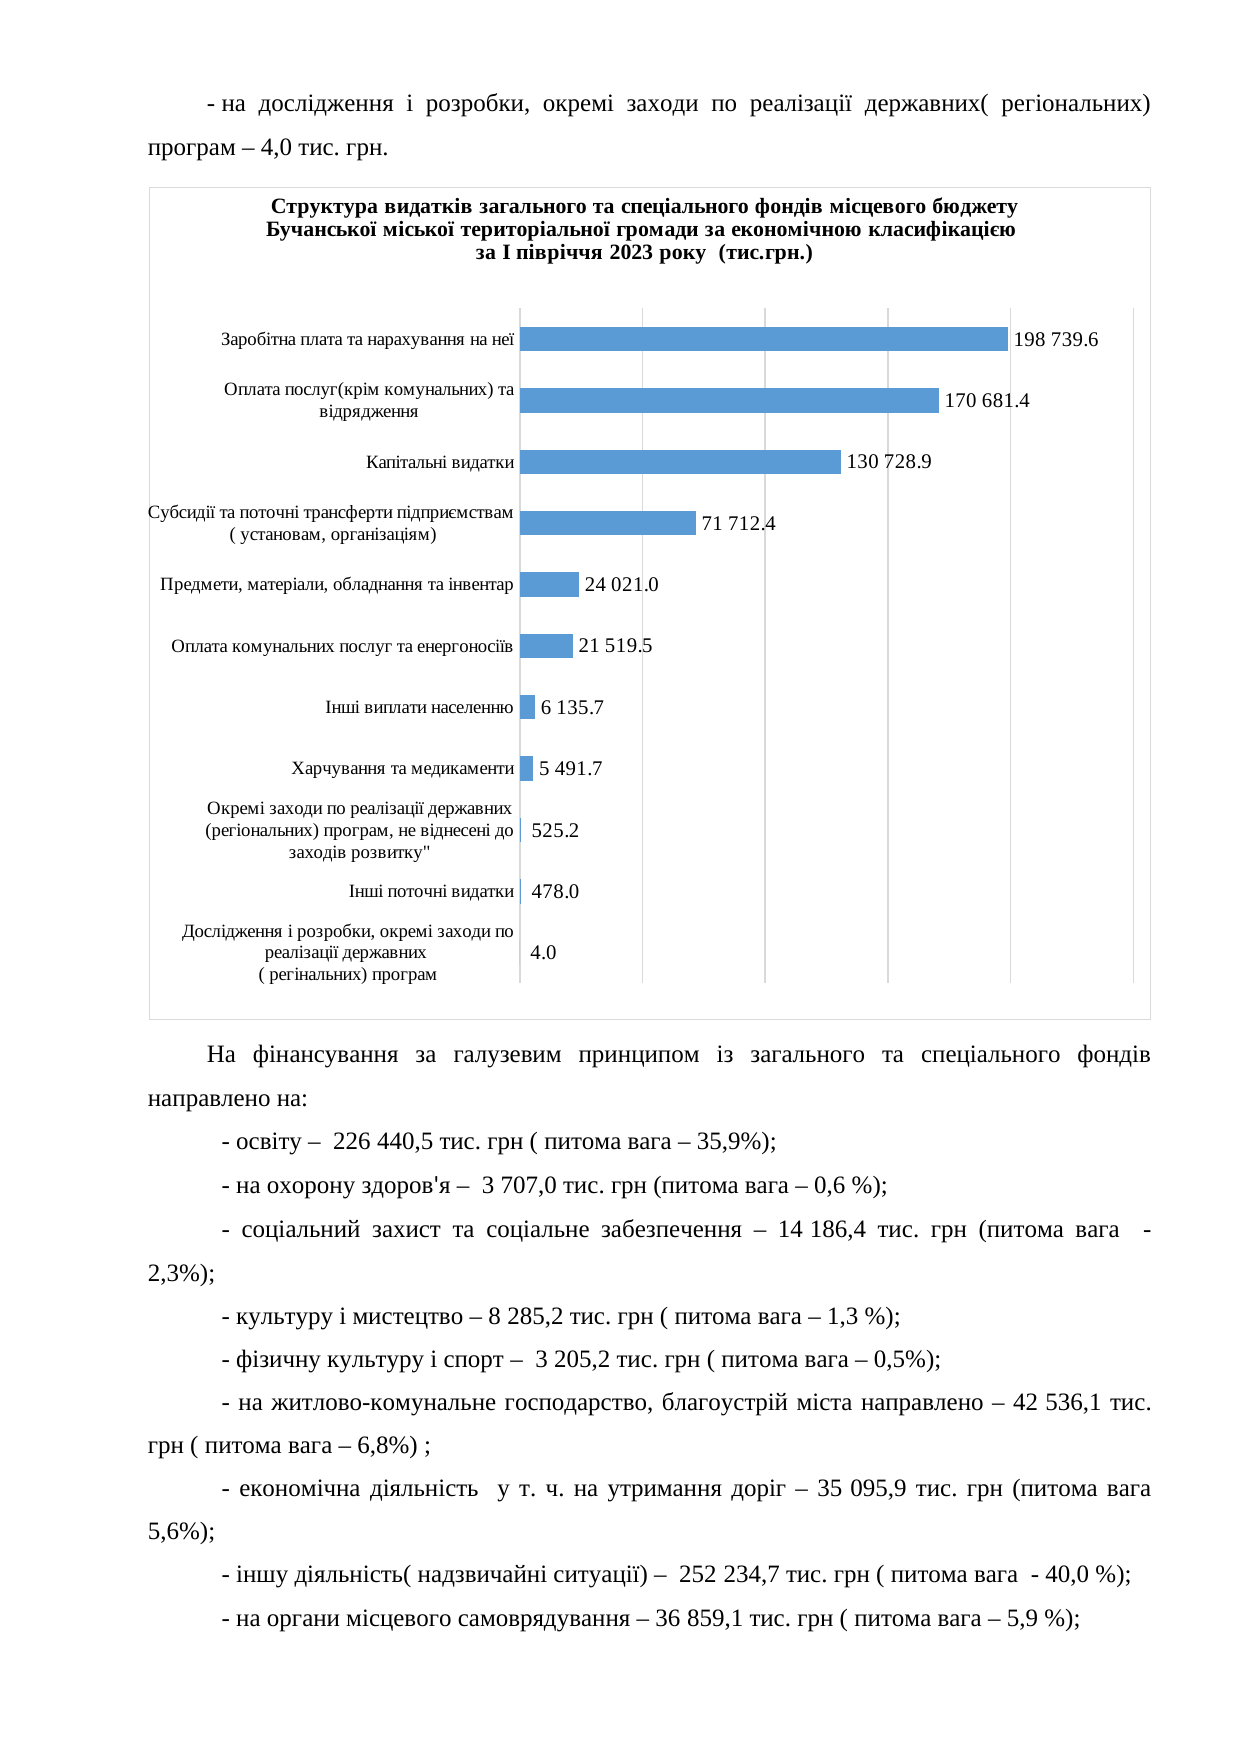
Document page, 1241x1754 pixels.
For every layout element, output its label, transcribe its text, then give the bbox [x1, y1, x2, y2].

text - на житлово-комунальне господарство, благоустрій міста направлено – 42 536,1 тис. грн ( питома вага – 6,8%) ; [148, 1387, 1152, 1459]
text На фінансування за галузевим принципом із загального та спеціального фондів направлено на: [148, 1039, 1152, 1111]
text - соціальний захист та соціальне забезпечення – 14 186,4 тис. грн (питома вага - 2,3%); [148, 1214, 1152, 1286]
list на дослідження і розробки, окремі заходи по реалізації державних( регіональних) програм – 4,0 тис. грн. [148, 88, 1152, 160]
text - економічна діяльність у т. ч. на утримання доріг – 35 095,9 тис. грн (питома вага 5,6%); [148, 1473, 1152, 1545]
text - на охорону здоров'я – 3 707,0 тис. грн (питома вага – 0,6 %); [148, 1169, 1152, 1199]
text - на органи місцевого самоврядування – 36 859,1 тис. грн ( питома вага – 5,9 %); [148, 1603, 1152, 1631]
text - культуру і мистецтво – 8 285,2 тис. грн ( питома вага – 1,3 %); [148, 1301, 1152, 1329]
text - освіту – 226 440,5 тис. грн ( питома вага – 35,9%); [148, 1126, 1152, 1154]
text - іншу діяльність( надзвичайні ситуації) – 252 234,7 тис. грн ( питома вага - 40,0 %); [148, 1559, 1152, 1588]
text - фізичну культуру і спорт – 3 205,2 тис. грн ( питома вага – 0,5%); [148, 1344, 1152, 1373]
